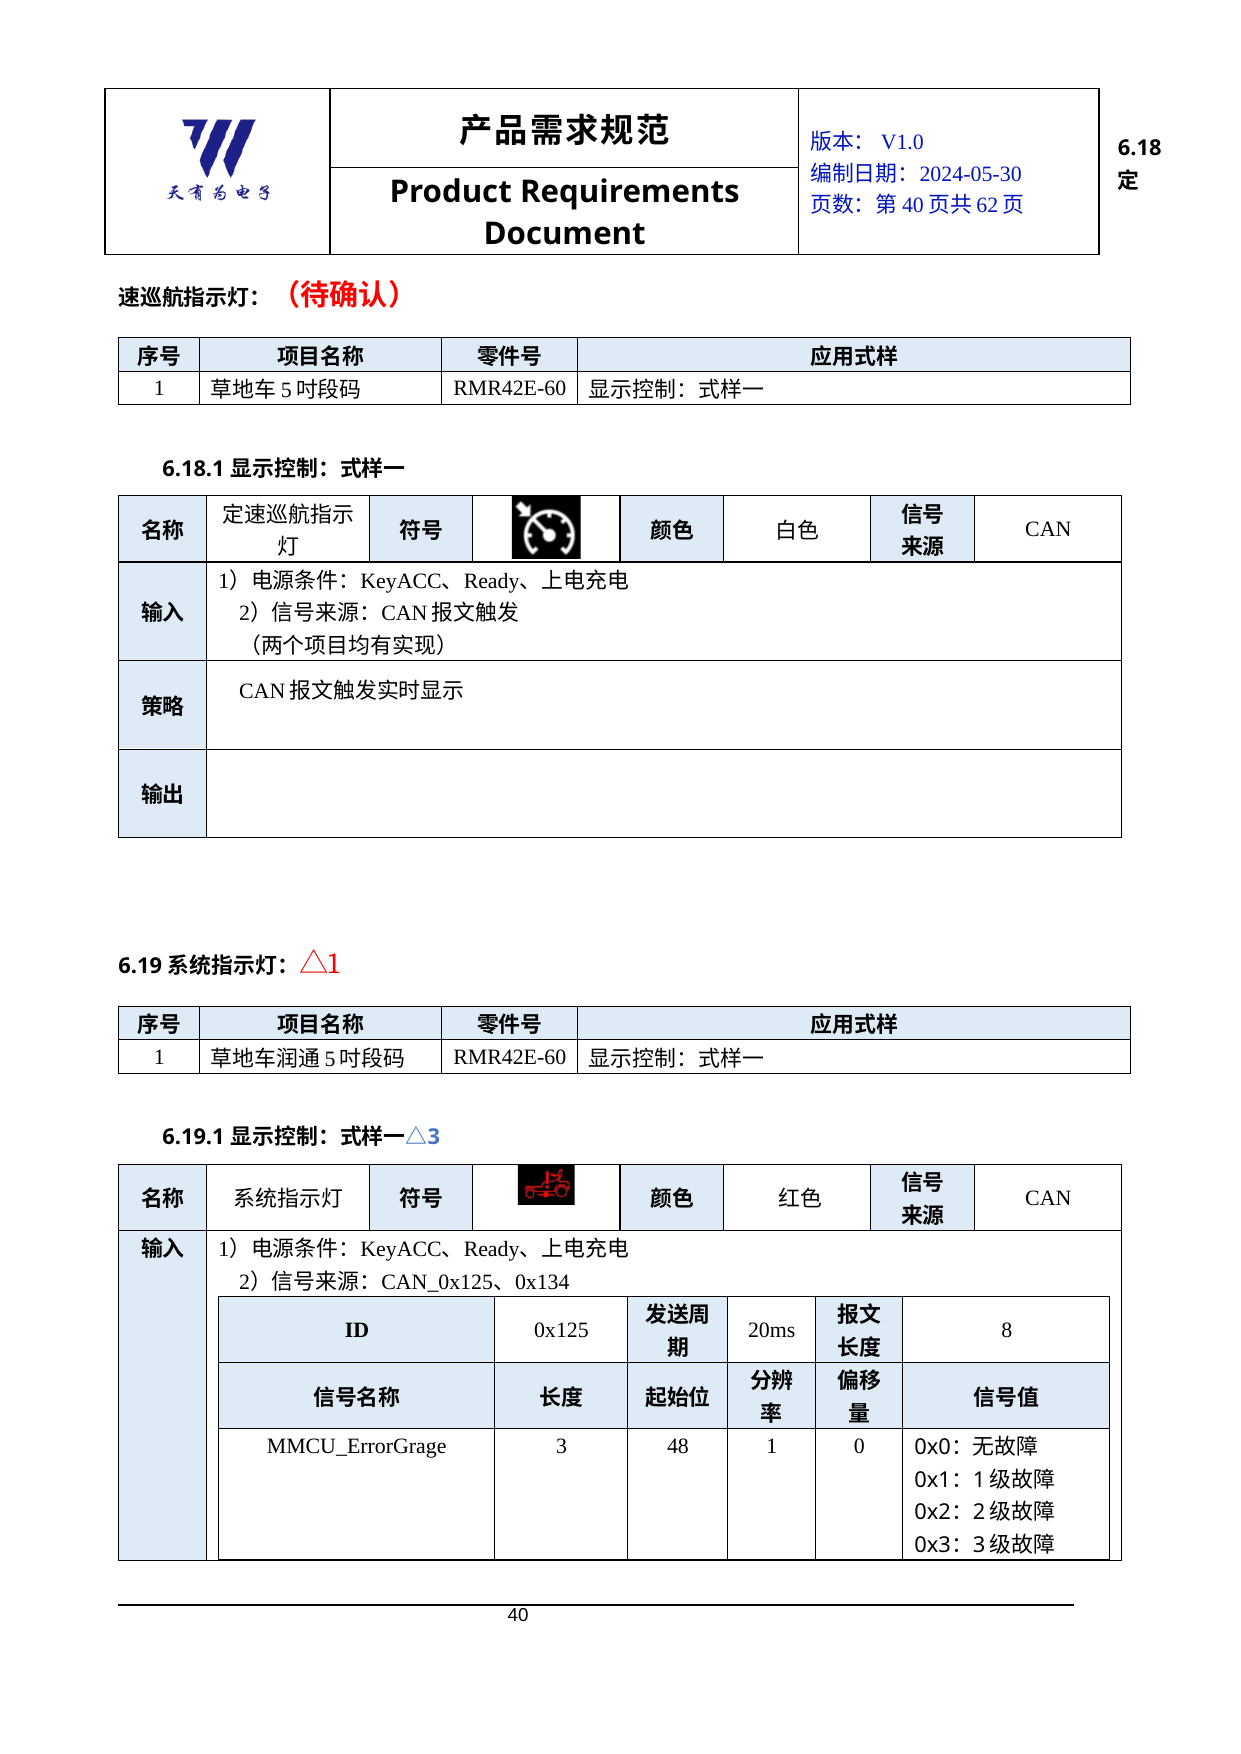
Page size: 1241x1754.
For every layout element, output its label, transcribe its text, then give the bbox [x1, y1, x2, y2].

table_header 应用式样 [578, 338, 1130, 371]
table_header 红色 [724, 1165, 870, 1230]
table_cell 输出 [119, 750, 206, 837]
table_header 白色 [724, 496, 870, 561]
table_cell 1 [119, 372, 199, 404]
subtitle 定速巡航指示灯：（待确认） [118, 130, 1122, 325]
table_header 零件号 [442, 338, 577, 371]
table_header 定速巡航指示灯 [207, 496, 369, 561]
table_cell 显示控制：式样一 [578, 1040, 1130, 1073]
table_cell 电源条件：KeyACC、Ready、上电充电 2）信号来源：CAN报文触发 （两个项目均有实现） [207, 563, 1121, 660]
table_cell 电源条件：KeyACC、Ready、上电充电 信号来源：CAN_0x125、0x134 [207, 1231, 1121, 1560]
table_cell [207, 750, 1121, 837]
table_header 名称 [119, 1165, 206, 1230]
table_header 项目名称 [200, 338, 441, 371]
picture [511, 496, 581, 559]
table_cell CAN报文触发实时显示 [207, 661, 1121, 748]
table_header 系统指示灯 [207, 1165, 369, 1230]
table_cell 策略 [119, 661, 206, 748]
table_cell 草地车润通5吋段码 [200, 1040, 441, 1073]
table_header 项目名称 [200, 1007, 441, 1039]
list 显示控制：式样一△3 [118, 1119, 1122, 1151]
table_header 颜色 [621, 496, 723, 561]
table_cell 显示控制：式样一 [578, 372, 1130, 404]
table_header 符号 [370, 496, 472, 561]
table_header 颜色 [621, 1165, 723, 1230]
table_header [473, 496, 619, 561]
table_header 符号 [370, 1165, 472, 1230]
table_header 信号 来源 [871, 1165, 974, 1230]
table_header [473, 1165, 619, 1230]
picture [116, 113, 319, 229]
table_header CAN [975, 496, 1121, 561]
table_header 应用式样 [578, 1007, 1130, 1039]
table_cell RMR42E-60 [442, 372, 577, 404]
subtitle 系统指示灯：△1 [118, 928, 1122, 993]
table_cell 输入 [119, 1231, 206, 1560]
table_cell 输入 [119, 563, 206, 660]
table_header CAN [975, 1165, 1121, 1230]
table_cell RMR42E-60 [442, 1040, 577, 1073]
table_header 名称 [119, 496, 206, 561]
table_cell 1 [119, 1040, 199, 1073]
table_header 信号 来源 [871, 496, 974, 561]
table_header 零件号 [442, 1007, 577, 1039]
picture [517, 1164, 575, 1205]
table_header 序号 [119, 338, 199, 371]
table_header 序号 [119, 1007, 199, 1039]
list 显示控制：式样一 [118, 450, 1122, 483]
table_cell 草地车5吋段码 [200, 372, 441, 404]
